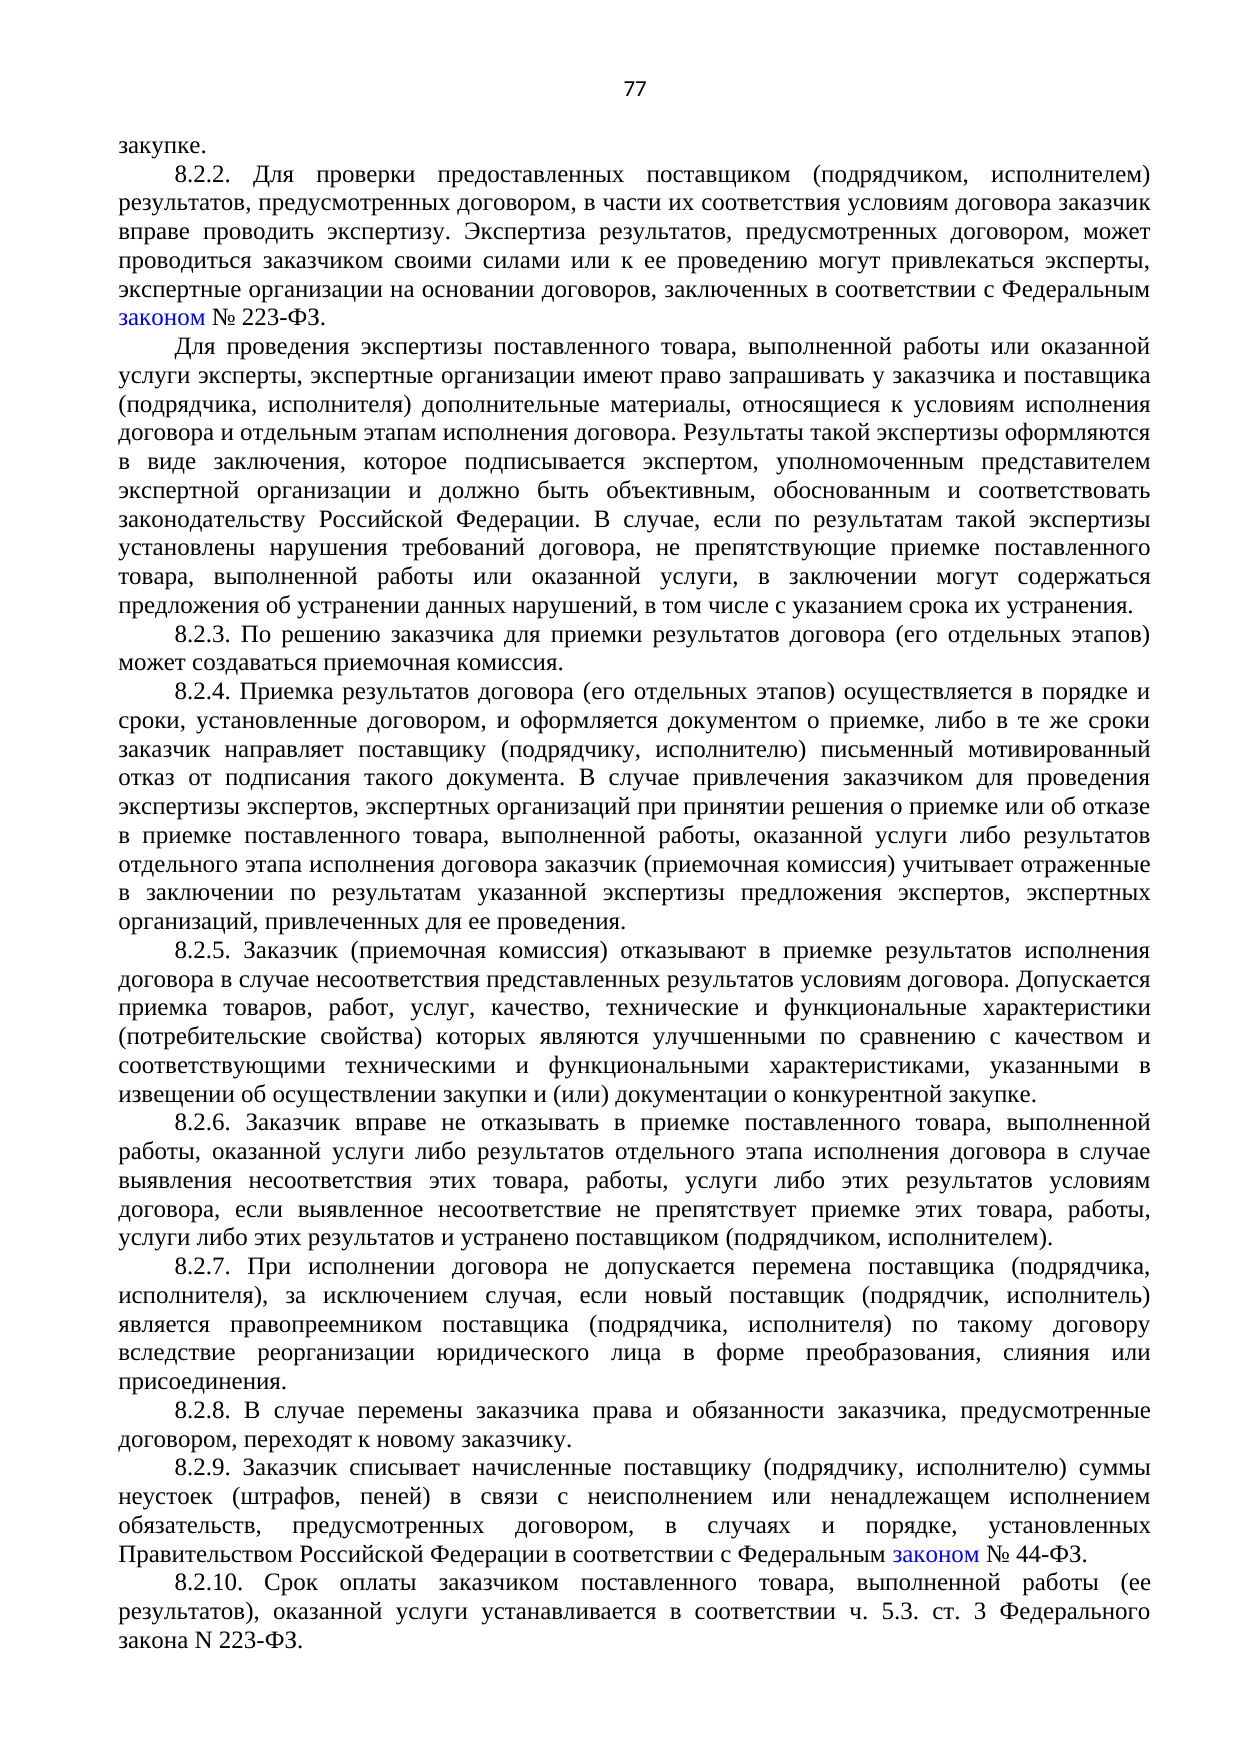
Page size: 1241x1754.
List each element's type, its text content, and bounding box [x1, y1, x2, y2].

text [118, 130, 1152, 159]
text 8.2.2. Для проверки предоставленных поставщиком (подрядчиком, исполнителем) результатов, предусмотренных договором, в части их соответствия условиям договора заказчик вправе проводить экспертизу. Экспертиза результатов, предусмотренных договором, может проводиться заказчиком своими силами или к ее проведению могут привлекаться эксперты, экспертные организации на основании договоров, заключенных в соответствии с Федеральным законом № 223-ФЗ. [118, 159, 1152, 331]
text 8.2.3. По решению заказчика для приемки результатов договора (его отдельных этапов) может создаваться приемочная комиссия. [118, 619, 1152, 676]
text 8.2.6. Заказчик вправе не отказывать в приемке поставленного товара, выполненной работы, оказанной услуги либо результатов отдельного этапа исполнения договора в случае выявления несоответствия этих товара, работы, услуги либо этих результатов условиям договора, если выявленное несоответствие не препятствует приемке этих товара, работы, услуги либо этих результатов и устранено поставщиком (подрядчиком, исполнителем). [118, 1107, 1152, 1251]
text 8.2.7. При исполнении договора не допускается перемена поставщика (подрядчика, исполнителя), за исключением случая, если новый поставщик (подрядчик, исполнитель) является правопреемником поставщика (подрядчика, исполнителя) по такому договору вследствие реорганизации юридического лица в форме преобразования, слияния или присоединения. [118, 1251, 1152, 1395]
text 8.2.10. Срок оплаты заказчиком поставленного товара, выполненной работы (ее результатов), оказанной услуги устанавливается в соответствии ч. 5.3. ст. 3 Федерального закона N 223-ФЗ. [118, 1567, 1152, 1654]
text 8.2.8. В случае перемены заказчика права и обязанности заказчика, предусмотренные договором, переходят к новому заказчику. [118, 1395, 1152, 1452]
text Для проведения экспертизы поставленного товара, выполненной работы или оказанной услуги эксперты, экспертные организации имеют право запрашивать у заказчика и поставщика (подрядчика, исполнителя) дополнительные материалы, относящиеся к условиям исполнения договора и отдельным этапам исполнения договора. Результаты такой экспертизы оформляются в виде заключения, которое подписывается экспертом, уполномоченным представителем экспертной организации и должно быть объективным, обоснованным и соответствовать законодательству Российской Федерации. В случае, если по результатам такой экспертизы установлены нарушения требований договора, не препятствующие приемке поставленного товара, выполненной работы или оказанной услуги, в заключении могут содержаться предложения об устранении данных нарушений, в том числе с указанием срока их устранения. [118, 331, 1152, 619]
text 8.2.5. Заказчик (приемочная комиссия) отказывают в приемке результатов исполнения договора в случае несоответствия представленных результатов условиям договора. Допускается приемка товаров, работ, услуг, качество, технические и функциональные характеристики (потребительские свойства) которых являются улучшенными по сравнению с качеством и соответствующими техническими и функциональными характеристиками, указанными в извещении об осуществлении закупки и (или) документации о конкурентной закупке. [118, 935, 1152, 1107]
text 8.2.9. Заказчик списывает начисленные поставщику (подрядчику, исполнителю) суммы неустоек (штрафов, пеней) в связи с неисполнением или ненадлежащем исполнением обязательств, предусмотренных договором, в случаях и порядке, установленных Правительством Российской Федерации в соответствии с Федеральным законом № 44-ФЗ. [118, 1452, 1152, 1567]
text 8.2.4. Приемка результатов договора (его отдельных этапов) осуществляется в порядке и сроки, установленные договором, и оформляется документом о приемке, либо в те же сроки заказчик направляет поставщику (подрядчику, исполнителю) письменный мотивированный отказ от подписания такого документа. В случае привлечения заказчиком для проведения экспертизы экспертов, экспертных организаций при принятии решения о приемке или об отказе в приемке поставленного товара, выполненной работы, оказанной услуги либо результатов отдельного этапа исполнения договора заказчик (приемочная комиссия) учитывает отраженные в заключении по результатам указанной экспертизы предложения экспертов, экспертных организаций, привлеченных для ее проведения. [118, 676, 1152, 935]
